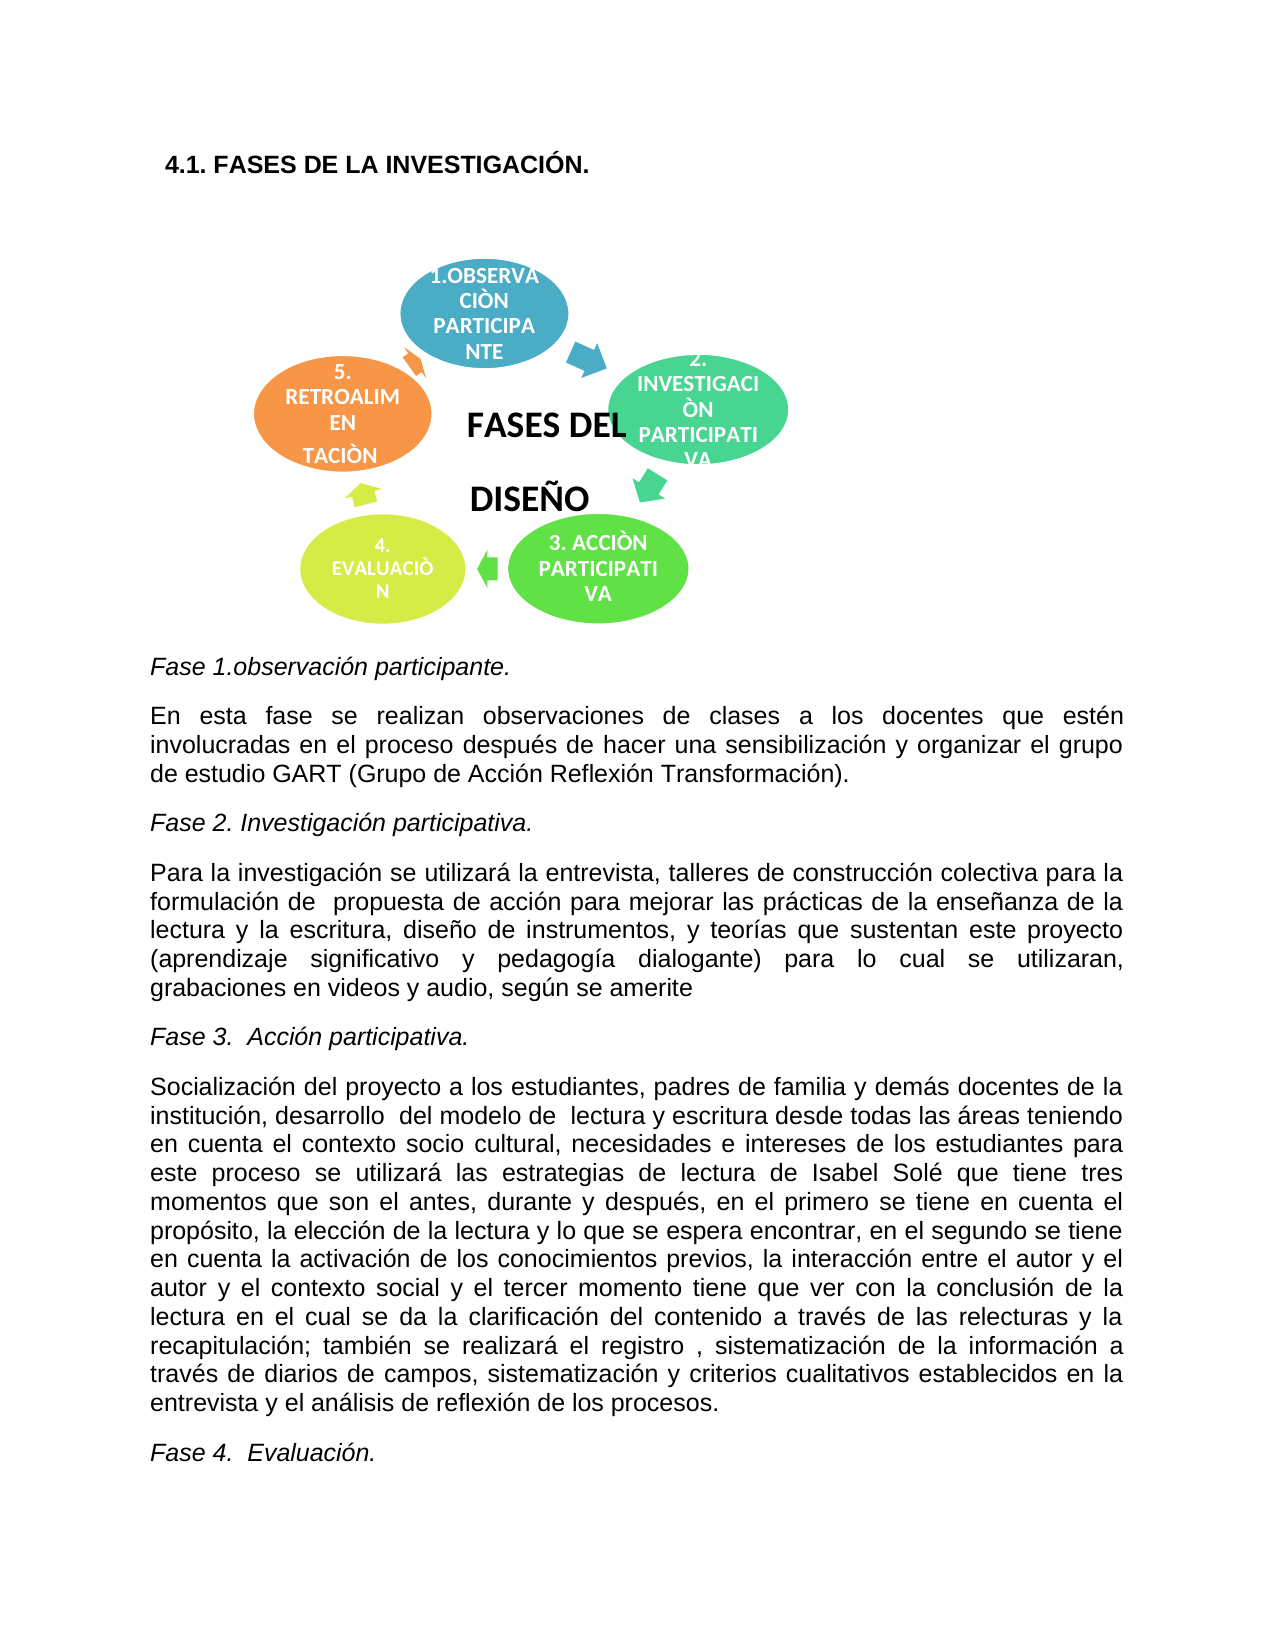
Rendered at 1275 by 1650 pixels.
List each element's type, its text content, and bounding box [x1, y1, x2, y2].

text Para la investigación se utilizará la entrevista, talleres de construcción colectiva para la formulación de propuesta de acción para mejorar las prácticas de la enseñanza de la lectura y la escritura, diseño de instrumentos, y teorías que sustentan este proyecto (aprendizaje significativo y pedagogía dialogante) para lo cual se utilizaran, grabaciones en videos y audio, según se amerite [150, 858, 1125, 1001]
text Fase 2. Investigación participativa. [150, 808, 1125, 837]
text Fase 3. Acción participativa. [150, 1022, 1125, 1051]
text Fase 1.observación participante. [150, 651, 1125, 680]
text 4.1. FASES DE LA INVESTIGACIÓN. [165, 150, 1125, 179]
text En esta fase se realizan observaciones de clases a los docentes que estén involucradas en el proceso después de hacer una sensibilización y organizar el grupo de estudio GART (Grupo de Acción Reflexión Transformación). [150, 701, 1125, 787]
text Fase 4. Evaluación. [150, 1438, 1125, 1466]
text Socialización del proyecto a los estudiantes, padres de familia y demás docentes de la institución, desarrollo del modelo de lectura y escritura desde todas las áreas teniendo en cuenta el contexto socio cultural, necesidades e intereses de los estudiantes para este proceso se utilizará las estrategias de lectura de Isabel Solé que tiene tres momentos que son el antes, durante y después, en el primero se tiene en cuenta el propósito, la elección de la lectura y lo que se espera encontrar, en el segundo se tiene en cuenta la activación de los conocimientos previos, la interacción entre el autor y el autor y el contexto social y el tercer momento tiene que ver con la conclusión de la lectura en el cual se da la clarificación del contenido a través de las relecturas y la recapitulación; también se realizará el registro , sistematización de la información a través de diarios de campos, sistematización y criterios cualitativos establecidos en la entrevista y el análisis de reflexión de los procesos. [150, 1072, 1125, 1417]
